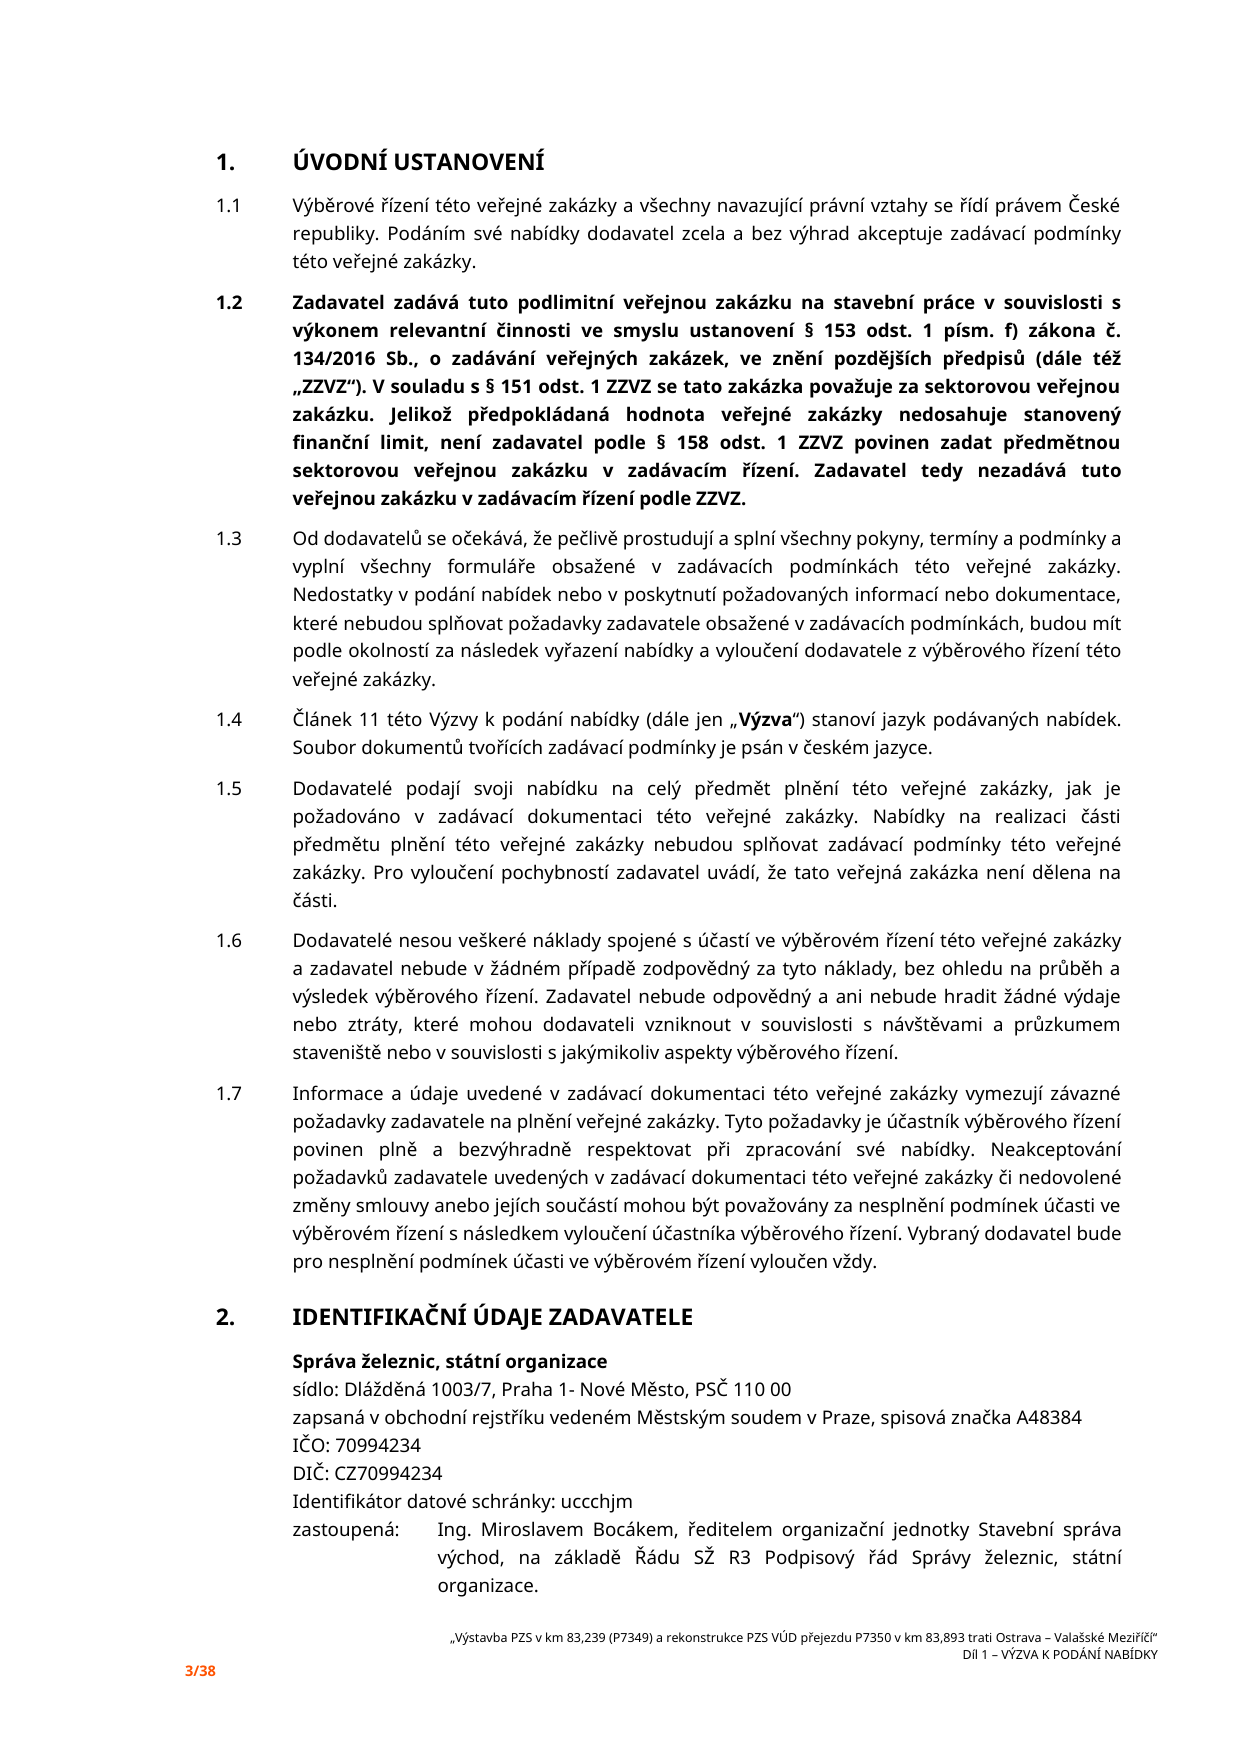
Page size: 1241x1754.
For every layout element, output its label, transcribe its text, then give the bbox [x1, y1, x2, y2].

text Informace a údaje uvedené v zadávací dokumentaci této veřejné zakázky vymezují závazné požadavky zadavatele na plnění veřejné zakázky. Tyto požadavky je účastník výběrového řízení povinen plně a bezvýhradně respektovat při zpracování své nabídky. Neakceptování požadavků zadavatele uvedených v zadávací dokumentaci této veřejné zakázky či nedovolené změny smlouvy anebo jejích součástí mohou být považovány za nesplnění podmínek účasti ve výběrovém řízení s následkem vyloučení účastníka výběrového řízení. Vybraný dodavatel bude pro nesplnění podmínek účasti ve výběrovém řízení vyloučen vždy. [216, 1080, 1122, 1274]
text IČO: 70994234 [292, 1432, 1122, 1458]
text Článek 11 této Výzvy k podání nabídky (dále jen „Výzva“) stanoví jazyk podávaných nabídek. Soubor dokumentů tvořících zadávací podmínky je psán v českém jazyce. [216, 706, 1122, 760]
text Výběrové řízení této veřejné zakázky a všechny navazující právní vztahy se řídí právem České republiky. Podáním své nabídky dodavatel zcela a bez výhrad akceptuje zadávací podmínky této veřejné zakázky. [216, 192, 1122, 274]
text Identifikátor datové schránky: uccchjm [292, 1488, 1122, 1514]
text Správa železnic, státní organizace [292, 1348, 1122, 1374]
text sídlo: Dlážděná 1003/7, Praha 1- Nové Město, PSČ 110 00 [292, 1376, 1122, 1402]
text zastoupená: Ing. Miroslavem Bocákem, ředitelem organizační jednotky Stavební správa východ, na základě Řádu SŽ R3 Podpisový řád Správy železnic, státní organizace. [292, 1516, 1122, 1598]
text Zadavatel zadává tuto podlimitní veřejnou zakázku na stavební práce v souvislosti s výkonem relevantní činnosti ve smyslu ustanovení § 153 odst. 1 písm. f) zákona č. 134/2016 Sb., o zadávání veřejných zakázek, ve znění pozdějších předpisů (dále též „ZZVZ“). V souladu s § 151 odst. 1 ZZVZ se tato zakázka považuje za sektorovou veřejnou zakázku. Jelikož předpokládaná hodnota veřejné zakázky nedosahuje stanovený finanční limit, není zadavatel podle § 158 odst. 1 ZZVZ povinen zadat předmětnou sektorovou veřejnou zakázku v zadávacím řízení. Zadavatel tedy nezadává tuto veřejnou zakázku v zadávacím řízení podle ZZVZ. [216, 289, 1122, 511]
text IDENTIFIKAČNÍ ÚDAJE ZADAVATELE [216, 1301, 1122, 1332]
text ÚVODNÍ USTANOVENÍ [216, 146, 1122, 177]
text DIČ: CZ70994234 [292, 1460, 1122, 1486]
text Dodavatelé nesou veškeré náklady spojené s účastí ve výběrovém řízení této veřejné zakázky a zadavatel nebude v žádném případě zodpovědný za tyto náklady, bez ohledu na průběh a výsledek výběrového řízení. Zadavatel nebude odpovědný a ani nebude hradit žádné výdaje nebo ztráty, které mohou dodavateli vzniknout v souvislosti s návštěvami a průzkumem staveniště nebo v souvislosti s jakýmikoliv aspekty výběrového řízení. [216, 927, 1122, 1065]
text zapsaná v obchodní rejstříku vedeném Městským soudem v Praze, spisová značka A48384 [292, 1404, 1122, 1430]
text Od dodavatelů se očekává, že pečlivě prostudují a splní všechny pokyny, termíny a podmínky a vyplní všechny formuláře obsažené v zadávacích podmínkách této veřejné zakázky. Nedostatky v podání nabídek nebo v poskytnutí požadovaných informací nebo dokumentace, které nebudou splňovat požadavky zadavatele obsažené v zadávacích podmínkách, budou mít podle okolností za následek vyřazení nabídky a vyloučení dodavatele z výběrového řízení této veřejné zakázky. [216, 526, 1122, 691]
text Dodavatelé podají svoji nabídku na celý předmět plnění této veřejné zakázky, jak je požadováno v zadávací dokumentaci této veřejné zakázky. Nabídky na realizaci části předmětu plnění této veřejné zakázky nebudou splňovat zadávací podmínky této veřejné zakázky. Pro vyloučení pochybností zadavatel uvádí, že tato veřejná zakázka není dělena na části. [216, 775, 1122, 912]
